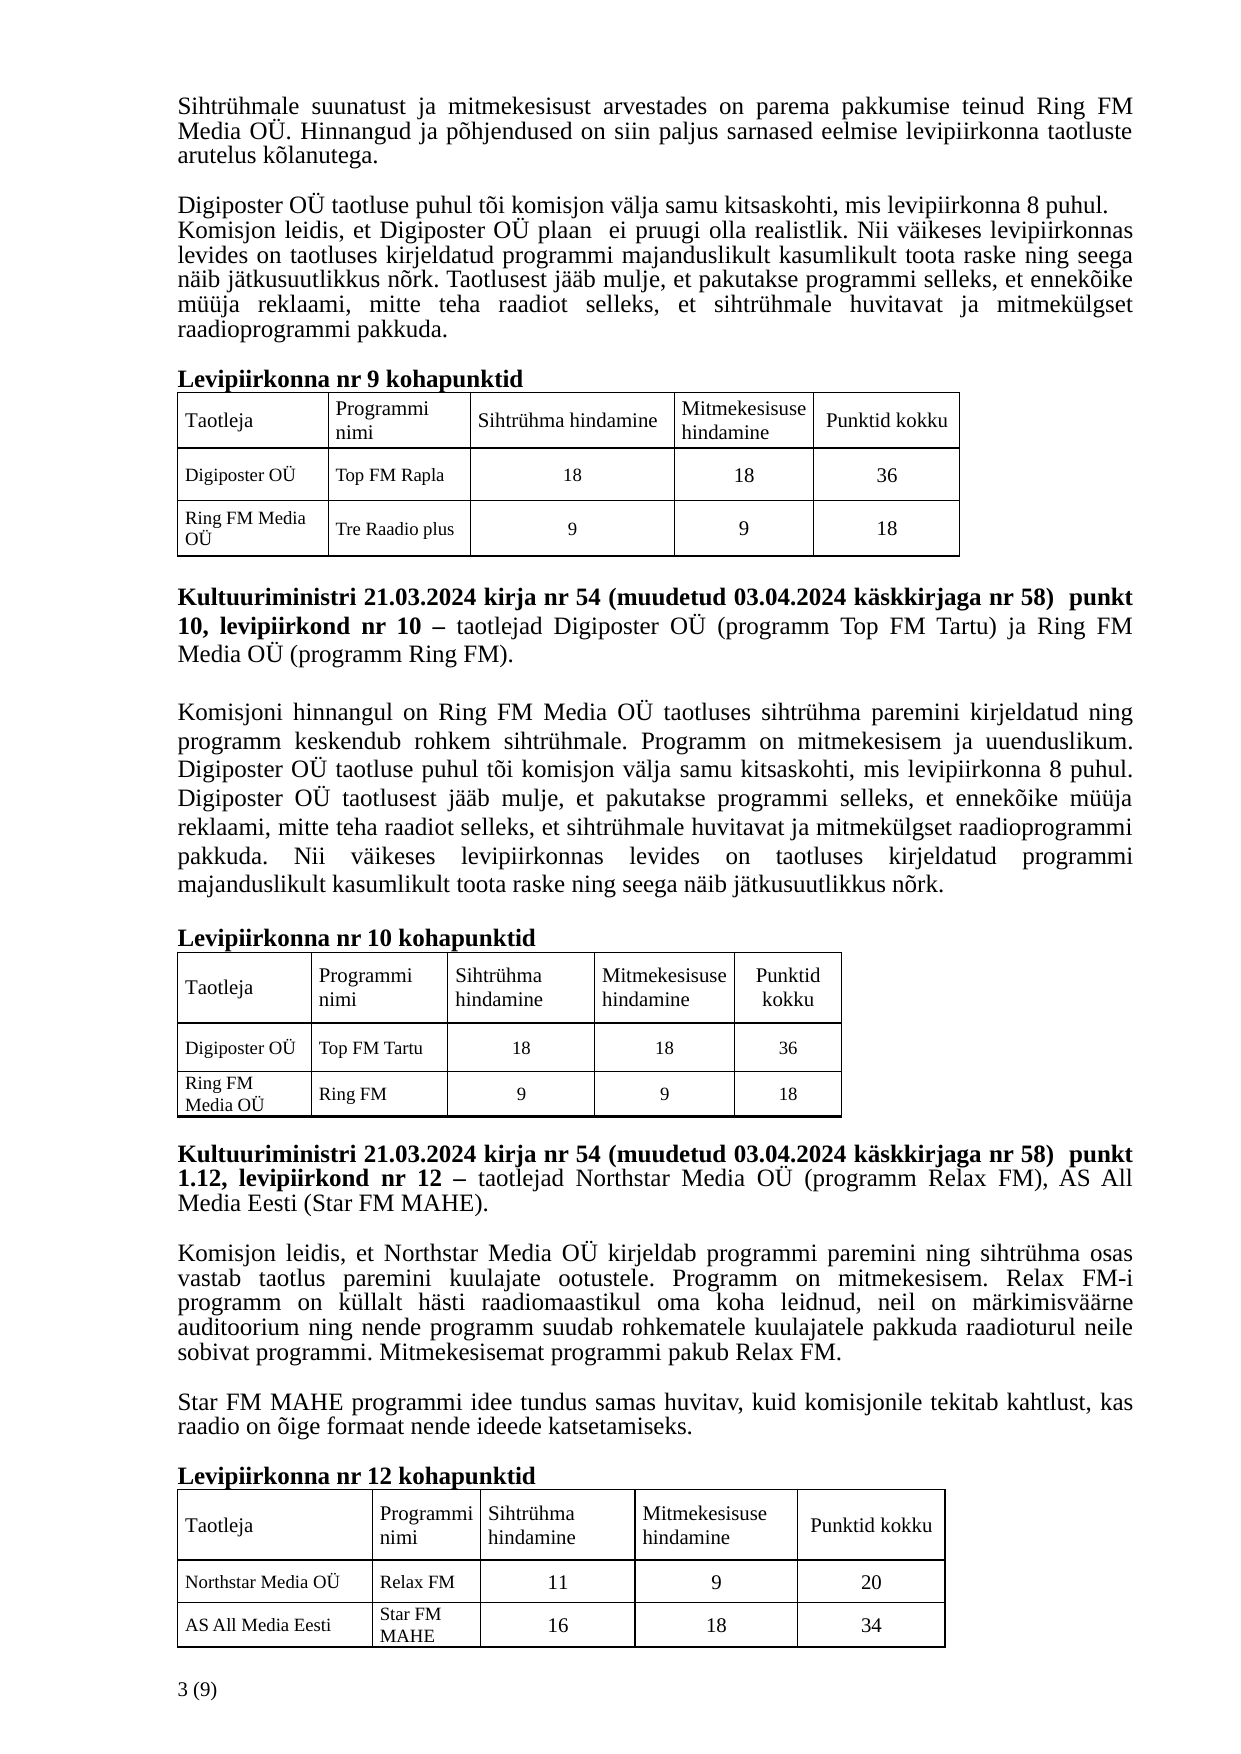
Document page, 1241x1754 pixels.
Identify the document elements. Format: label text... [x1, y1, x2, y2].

table_cell 20 [798, 1561, 944, 1602]
table_header Taotleja [178, 1490, 372, 1559]
table_cell 18 [471, 449, 674, 500]
table_cell 34 [798, 1603, 944, 1646]
table_cell 36 [735, 1024, 841, 1071]
table_cell 9 [636, 1561, 797, 1602]
table_cell 18 [814, 501, 959, 555]
table_header Mitmekesisuse hindamine [636, 1490, 797, 1559]
table_cell 11 [481, 1561, 634, 1602]
table_cell 9 [595, 1072, 734, 1115]
table_header Punktid kokku [735, 953, 841, 1022]
table_cell 16 [481, 1603, 634, 1646]
table_cell Top FM Rapla [329, 449, 470, 500]
table_cell Ring FM Media OÜ [178, 1072, 311, 1115]
table_cell Ring FM [312, 1072, 447, 1115]
table_cell 9 [448, 1072, 594, 1115]
table_cell 18 [595, 1024, 734, 1071]
text Kultuuriministri 21.03.2024 kirja nr 54 (muudetud 03.04.2024 käskkirjaga nr 58) punkt 1.12, levipiirkond nr 12 – taotlejad Northstar Media OÜ (programm Relax FM), AS All Media Eesti (Star FM MAHE). [177, 1142, 1134, 1217]
table_cell Digiposter OÜ [178, 1024, 311, 1071]
table_header Sihtrühma hindamine [471, 393, 674, 447]
text Digiposter OÜ taotluse puhul tõi komisjon välja samu kitsaskohti, mis levipiirkonna 8 puhul. [177, 194, 1134, 218]
table_cell Relax FM [373, 1561, 480, 1602]
text Komisjon leidis, et Northstar Media OÜ kirjeldab programmi paremini ning sihtrühma osas vastab taotlus paremini kuulajate ootustele. Programm on mitmekesisem. Relax FM-i programm on küllalt hästi raadiomaastikul oma koha leidnud, neil on märkimisväärne auditoorium ning nende programm suudab rohkematele kuulajatele pakkuda raadioturul neile sobivat programmi. Mitmekesisemat programmi pakub Relax FM. [177, 1241, 1134, 1365]
table_header Taotleja [178, 953, 311, 1022]
table_cell Northstar Media OÜ [178, 1561, 372, 1602]
table_header Programmi nimi [329, 393, 470, 447]
text Komisjon leidis, et Digiposter OÜ plaan ei pruugi olla realistlik. Nii väikeses levipiirkonnas levides on taotluses kirjeldatud programmi majanduslikult kasumlikult toota raske ning seega näib jätkusuutlikkus nõrk. Taotlusest jääb mulje, et pakutakse programmi selleks, et ennekõike müüja reklaami, mitte teha raadiot selleks, et sihtrühmale huvitavat ja mitmekülgset raadioprogrammi pakkuda. [177, 218, 1134, 342]
table_header Taotleja [178, 393, 328, 447]
table_cell AS All Media Eesti [178, 1603, 372, 1646]
table_cell 9 [471, 501, 674, 555]
table_cell Star FM MAHE [373, 1603, 480, 1646]
text Levipiirkonna nr 9 kohapunktid [177, 367, 1134, 392]
table_cell Digiposter OÜ [178, 449, 328, 500]
table_cell Ring FM Media OÜ [178, 501, 328, 555]
table_header Punktid kokku [814, 393, 959, 447]
table_cell Tre Raadio plus [329, 501, 470, 555]
table_cell 18 [675, 449, 813, 500]
text Kultuuriministri 21.03.2024 kirja nr 54 (muudetud 03.04.2024 käskkirjaga nr 58) punkt 10, levipiirkond nr 10 – taotlejad Digiposter OÜ (programm Top FM Tartu) ja Ring FM Media OÜ (programm Ring FM). [177, 582, 1134, 668]
table_cell 18 [448, 1024, 594, 1071]
table_header Punktid kokku [798, 1490, 944, 1559]
table_cell 9 [675, 501, 813, 555]
table_header Mitmekesisuse hindamine [595, 953, 734, 1022]
table_cell 18 [636, 1603, 797, 1646]
text Komisjoni hinnangul on Ring FM Media OÜ taotluses sihtrühma paremini kirjeldatud ning programm keskendub rohkem sihtrühmale. Programm on mitmekesisem ja uuenduslikum. Digiposter OÜ taotluse puhul tõi komisjon välja samu kitsaskohti, mis levipiirkonna 8 puhul. Digiposter OÜ taotlusest jääb mulje, et pakutakse programmi selleks, et ennekõike müüja reklaami, mitte teha raadiot selleks, et sihtrühmale huvitavat ja mitmekülgset raadioprogrammi pakkuda. Nii väikeses levipiirkonnas levides on taotluses kirjeldatud programmi majanduslikult kasumlikult toota raske ning seega näib jätkusuutlikkus nõrk. [177, 697, 1134, 898]
table_header Mitmekesisuse hindamine [675, 393, 813, 447]
text Levipiirkonna nr 12 kohapunktid [177, 1464, 1134, 1489]
table_cell Top FM Tartu [312, 1024, 447, 1071]
table_header Sihtrühma hindamine [481, 1490, 634, 1559]
table_header Programmi nimi [373, 1490, 480, 1559]
text Levipiirkonna nr 10 kohapunktid [177, 927, 1134, 952]
table_cell 36 [814, 449, 959, 500]
table_header Programmi nimi [312, 953, 447, 1022]
text Star FM MAHE programmi idee tundus samas huvitav, kuid komisjonile tekitab kahtlust, kas raadio on õige formaat nende ideede katsetamiseks. [177, 1390, 1134, 1440]
text Sihtrühmale suunatust ja mitmekesisust arvestades on parema pakkumise teinud Ring FM Media OÜ. Hinnangud ja põhjendused on siin paljus sarnased eelmise levipiirkonna taotluste arutelus kõlanutega. [177, 94, 1134, 169]
table_cell 18 [735, 1072, 841, 1115]
table_header Sihtrühma hindamine [448, 953, 594, 1022]
